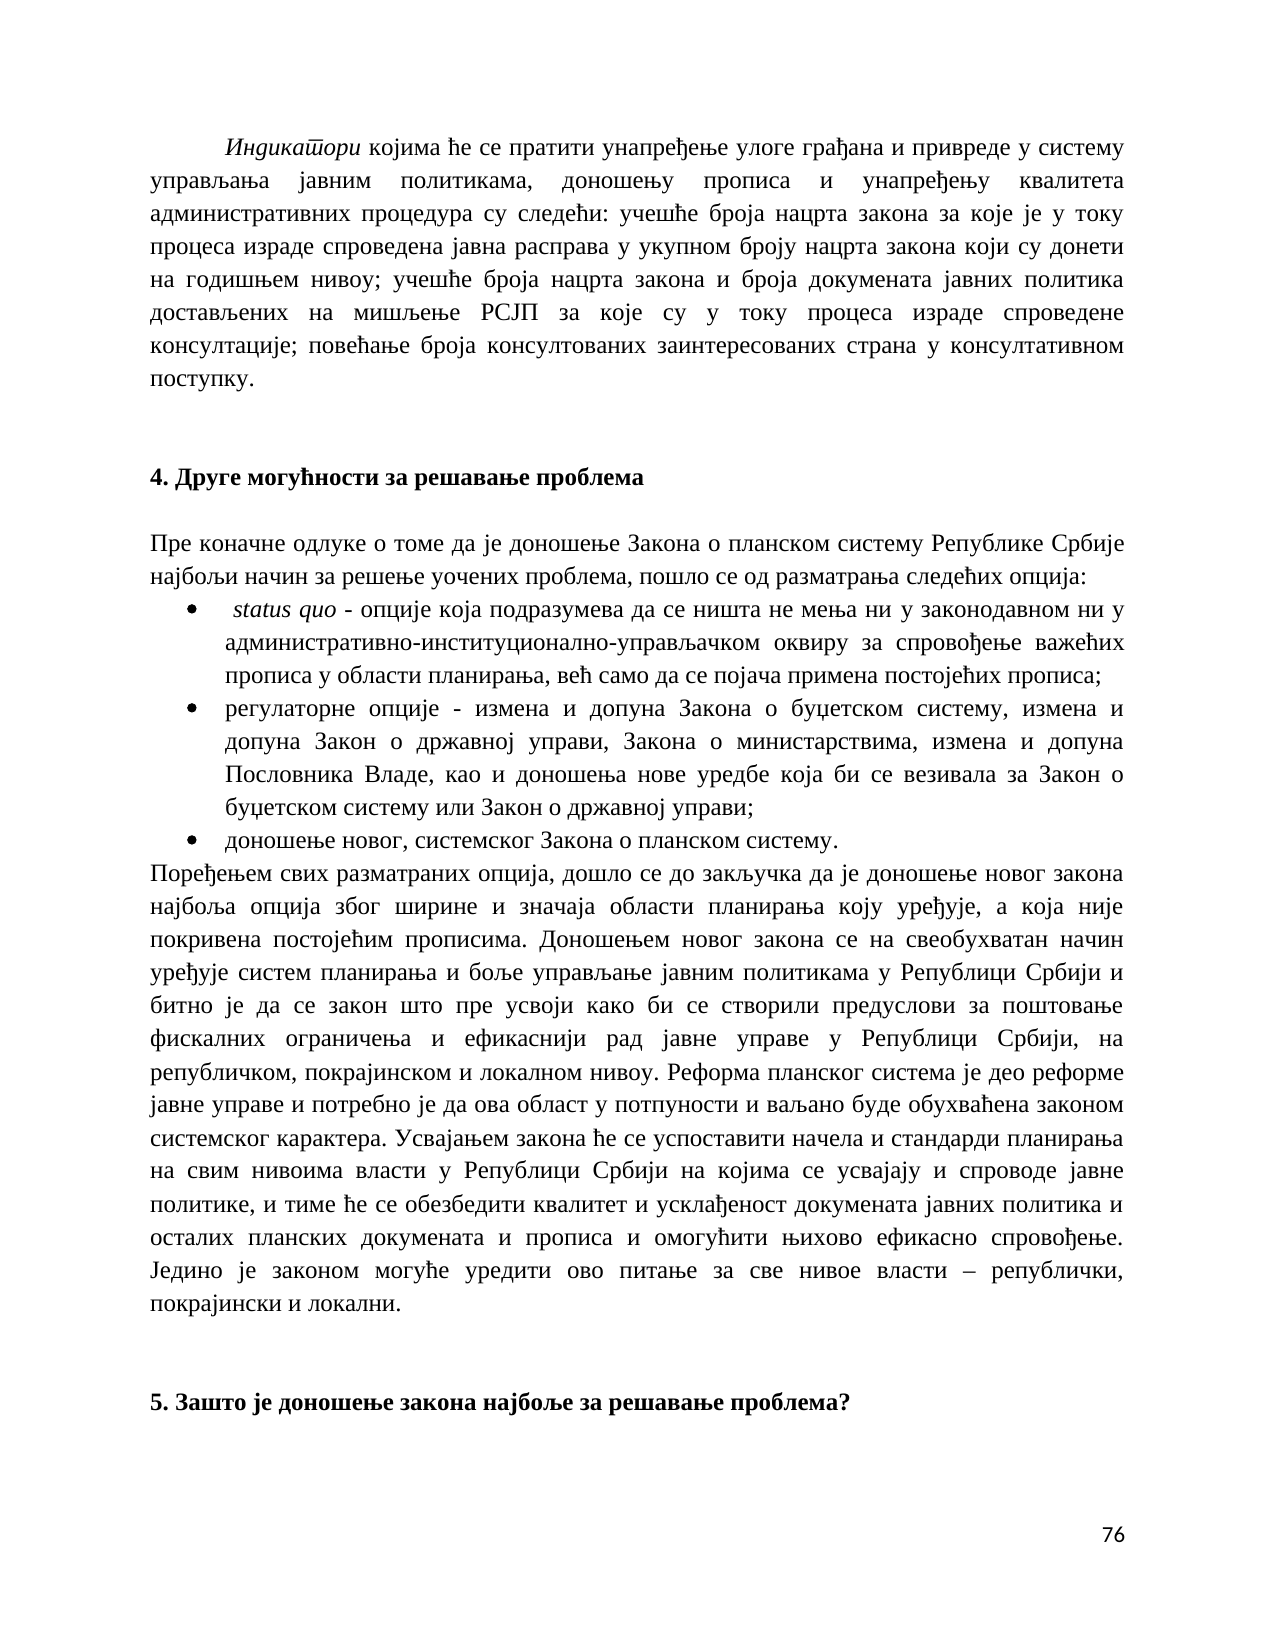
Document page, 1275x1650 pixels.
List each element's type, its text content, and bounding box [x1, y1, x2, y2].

list status quo - опције која подразумева да се ништа не мења ни у законодавном ни у административно-институционално-управљачком оквиру за спровођење важећих прописа у области планирања, већ само да се појача примена постојећих прописа; [187, 594, 1125, 689]
text Индикатори којима ће се пратити унапређење улоге грађана и привреде у систему управљања јавним политикама, доношењу прописа и унапређењу квалитета административних процедура су следећи: учешће броја нацрта закона за које је у току процеса израде спроведена јавна расправа у укупном броју нацрта закона који су донети на годишњем нивоу; учешће броја нацрта закона и броја докумената јавних политика достављених на мишљење РСЈП за које су у току процеса израде спроведене консултације; повећање броја консултованих заинтересованих страна у консултативном поступку. [150, 132, 1125, 392]
text 4. Друге могућности за решавање проблема [150, 462, 1125, 491]
list доношење новог, системског Закона о планском систему. [187, 825, 1125, 854]
list регулаторне опције - измена и допуна Закона о буџетском систему, измена и допуна Закон о државној управи, Закона о министарствима, измена и допуна Пословника Владе, као и доношења нове уредбе која би се везивала за Закон о буџетском систему или Закон о државној управи; [187, 693, 1125, 821]
text Пре коначне одлуке о томе да је доношење Закона о планском систему Републике Србије најбољи начин за решење уочених проблема, пошло се од разматрања следећих опција: [150, 528, 1125, 590]
text Поређењем свих разматраних опција, дошло се до закључка да је доношење новог закона најбоља опција због ширине и значаја области планирања коју уређује, а која није покривена постојећим прописима. Доношењем новог закона се на свеобухватан начин уређује систем планирања и боље управљање јавним политикама у Републици Србији и битно је да се закон што пре усвоји како би се створили предуслови за поштовање фискалних ограничења и ефикаснији рад јавне управе у Републици Србији, на републичком, покрајинском и локалном нивоу. Реформа планског система је део реформе јавне управе и потребно је да ова област у потпуности и ваљано буде обухваћена законом системског карактера. Усвајањем закона ће се успоставити начела и стандарди планирања на свим нивоима власти у Републици Србији на којима се усвајају и спроводе јавне политике, и тиме ће се обезбедити квалитет и усклађеност докумената јавних политика и осталих планских докумената и прописа и омогућити њихово ефикасно спровођење. Једино је законом могуће уредити ово питање за све нивое власти – републички, покрајински и локални. [150, 858, 1125, 1316]
text 5. Зашто је доношење закона најбоље за решавање проблема? [150, 1387, 1125, 1416]
